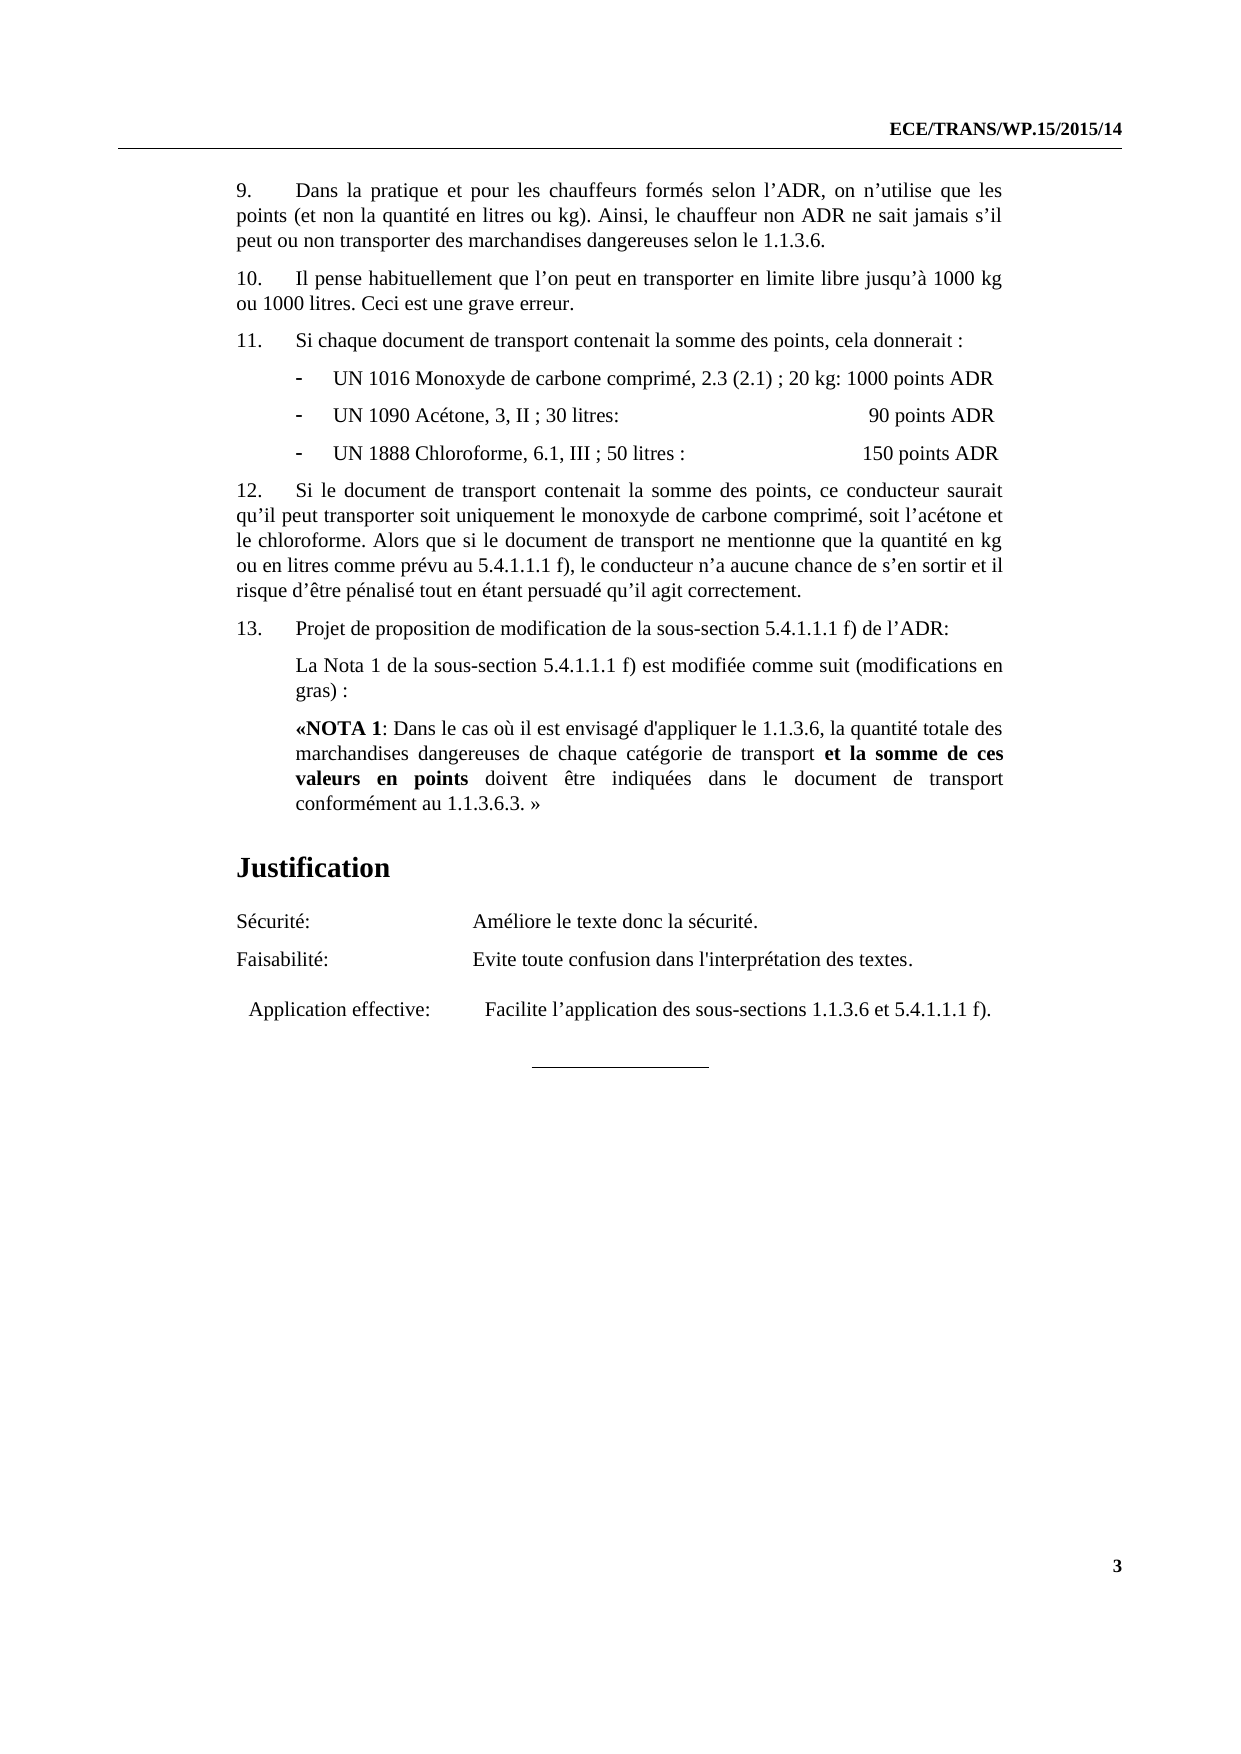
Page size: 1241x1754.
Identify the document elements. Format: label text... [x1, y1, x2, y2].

text «NOTA 1: Dans le cas où il est envisagé d'appliquer le 1.1.3.6, la quantité totale des marchandises dangereuses de chaque catégorie de transport et la somme de ces valeurs en points doivent être indiquées dans le document de transport conformément au 1.1.3.6.3. » [295, 715, 1004, 815]
text 11. Si chaque document de transport contenait la somme des points, cela donnerait : [236, 327, 1004, 352]
list UN 1016 Monoxyde de carbone comprimé, 2.3 (2.1) ; 20 kg: 1000 points ADR [295, 365, 1004, 390]
text 10. Il pense habituellement que l’on peut en transporter en limite libre jusqu’à 1000 kg ou 1000 litres. Ceci est une grave erreur. [236, 265, 1004, 315]
list UN 1090 Acétone, 3, II ; 30 litres: 90 points ADR [295, 402, 1004, 427]
text La Nota 1 de la sous-section 5.4.1.1.1 f) est modifiée comme suit (modifications en gras) : [295, 652, 1004, 702]
text Application effective: Facilite l’application des sous-sections 1.1.3.6 et 5.4.1.1.1 f). [236, 996, 1004, 1021]
text Justification [177, 852, 1122, 883]
list UN 1888 Chloroforme, 6.1, III ; 50 litres : 150 points ADR [295, 440, 1004, 465]
text 13. Projet de proposition de modification de la sous-section 5.4.1.1.1 f) de l’ADR: [236, 615, 1004, 640]
text Sécurité: Améliore le texte donc la sécurité. [236, 908, 1004, 933]
text 12. Si le document de transport contenait la somme des points, ce conducteur saurait qu’il peut transporter soit uniquement le monoxyde de carbone comprimé, soit l’acétone et le chloroforme. Alors que si le document de transport ne mentionne que la quantité en kg ou en litres comme prévu au 5.4.1.1.1 f), le conducteur n’a aucune chance de s’en sortir et il risque d’être pénalisé tout en étant persuadé qu’il agit correctement. [236, 477, 1004, 602]
text Faisabilité: Evite toute confusion dans l'interprétation des textes. [236, 946, 1004, 971]
text 9. Dans la pratique et pour les chauffeurs formés selon l’ADR, on n’utilise que les points (et non la quantité en litres ou kg). Ainsi, le chauffeur non ADR ne sait jamais s’il peut ou non transporter des marchandises dangereuses selon le 1.1.3.6. [236, 177, 1004, 252]
